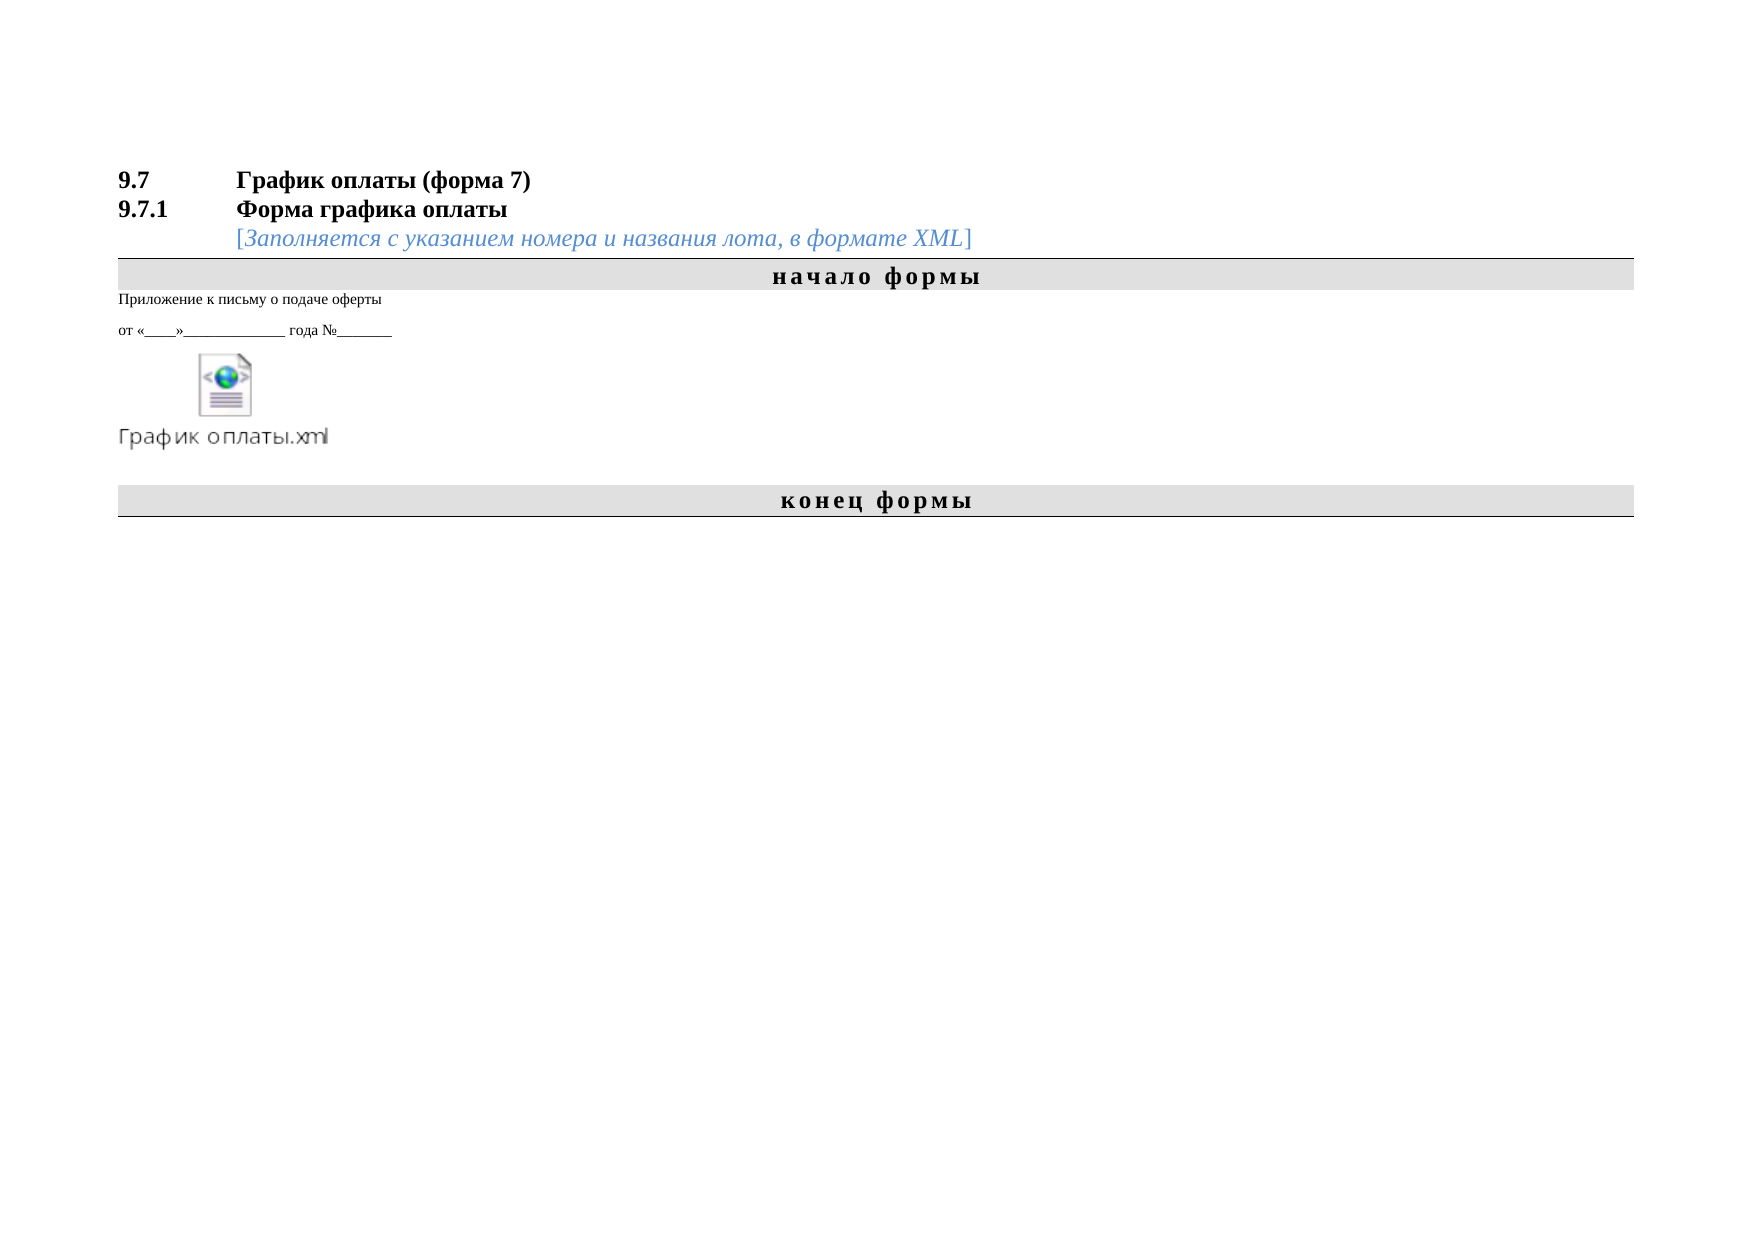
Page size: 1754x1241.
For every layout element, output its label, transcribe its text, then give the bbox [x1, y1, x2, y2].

list [Заполняется с указанием номера и названия лота, в формате XML] [236, 223, 1636, 252]
list График оплаты (форма 7) [118, 166, 1636, 194]
text конец формы [118, 485, 1634, 516]
list Форма графика оплаты [118, 194, 1636, 223]
text Приложение к письму о подаче оферты от «____»_____________ года №_______ [118, 290, 1636, 352]
text начало формы [118, 259, 1634, 290]
